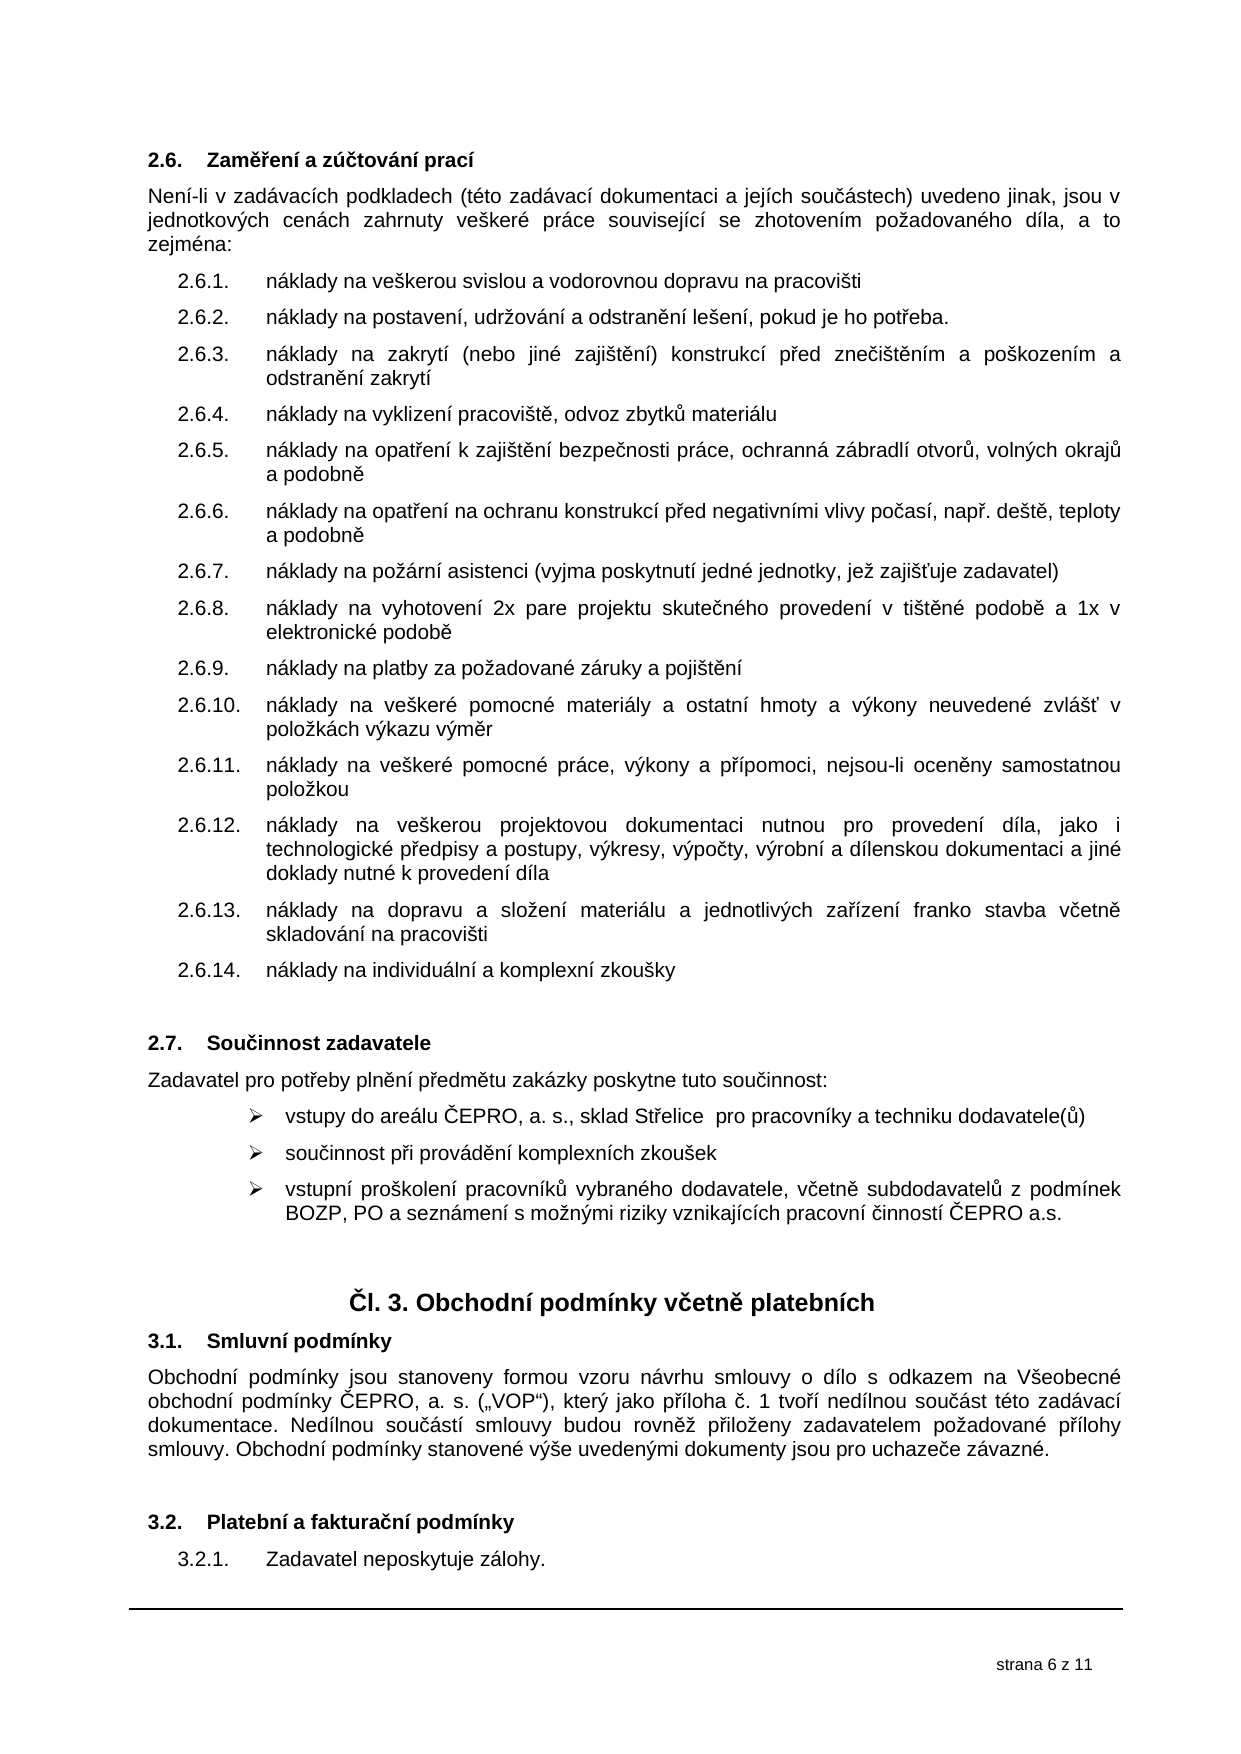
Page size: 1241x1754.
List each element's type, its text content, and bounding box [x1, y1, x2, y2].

text náklady na zakrytí (nebo jiné zajištění) konstrukcí před znečištěním a poškozením a odstranění zakrytí [177, 341, 1122, 389]
list součinnost při provádění komplexních zkoušek [248, 1140, 1122, 1164]
text náklady na platby za požadované záruky a pojištění [177, 656, 1122, 680]
text Není-li v zadávacích podkladech (této zadávací dokumentaci a jejích součástech) uvedeno jinak, jsou v jednotkových cenách zahrnuty veškeré práce související se zhotovením požadovaného díla, a to zejména: [148, 184, 1122, 256]
text náklady na individuální a komplexní zkoušky [177, 958, 1122, 982]
text Obchodní podmínky jsou stanoveny formou vzoru návrhu smlouvy o dílo s odkazem na Všeobecné obchodní podmínky ČEPRO, a. s. („VOP“), který jako příloha č. 1 tvoří nedílnou součást této zadávací dokumentace. Nedílnou součástí smlouvy budou rovněž přiloženy zadavatelem požadované přílohy smlouvy. Obchodní podmínky stanovené výše uvedenými dokumenty jsou pro uchazeče závazné. [148, 1365, 1122, 1461]
text Obchodní podmínky včetně platebních [102, 1287, 1122, 1316]
text náklady na dopravu a složení materiálu a jednotlivých zařízení franko stavba včetně skladování na pracovišti [177, 898, 1122, 946]
text náklady na veškerou svislou a vodorovnou dopravu na pracovišti [177, 268, 1122, 292]
text Součinnost zadavatele [148, 1031, 1122, 1055]
text náklady na vyklizení pracoviště, odvoz zbytků materiálu [177, 402, 1122, 426]
text náklady na postavení, udržování a odstranění lešení, pokud je ho potřeba. [177, 305, 1122, 329]
text Platební a fakturační podmínky [148, 1510, 1122, 1534]
text náklady na veškerou projektovou dokumentaci nutnou pro provedení díla, jako i technologické předpisy a postupy, výkresy, výpočty, výrobní a dílenskou dokumentaci a jiné doklady nutné k provedení díla [177, 813, 1122, 885]
text náklady na opatření k zajištění bezpečnosti práce, ochranná zábradlí otvorů, volných okrajů a podobně [177, 438, 1122, 486]
text náklady na veškeré pomocné materiály a ostatní hmoty a výkony neuvedené zvlášť v položkách výkazu výměr [177, 692, 1122, 740]
text Smluvní podmínky [148, 1329, 1122, 1353]
list vstupní proškolení pracovníků vybraného dodavatele, včetně subdodavatelů z podmínek BOZP, PO a seznámení s možnými riziky vznikajících pracovní činností ČEPRO a.s. [248, 1177, 1122, 1225]
text náklady na vyhotovení 2x pare projektu skutečného provedení v tištěné podobě a 1x v elektronické podobě [177, 596, 1122, 643]
text náklady na požární asistenci (vyjma poskytnutí jedné jednotky, jež zajišťuje zadavatel) [177, 559, 1122, 583]
list vstupy do areálu ČEPRO, a. s., sklad Střelice pro pracovníky a techniku dodavatele(ů) [248, 1104, 1122, 1128]
text náklady na opatření na ochranu konstrukcí před negativními vlivy počasí, např. deště, teploty a podobně [177, 499, 1122, 547]
text Zaměření a zúčtování prací [148, 148, 1122, 172]
text Zadavatel neposkytuje zálohy. [177, 1546, 1122, 1570]
text náklady na veškeré pomocné práce, výkony a přípomoci, nejsou-li oceněny samostatnou položkou [177, 753, 1122, 801]
text Zadavatel pro potřeby plnění předmětu zakázky poskytne tuto součinnost: [148, 1067, 1122, 1091]
